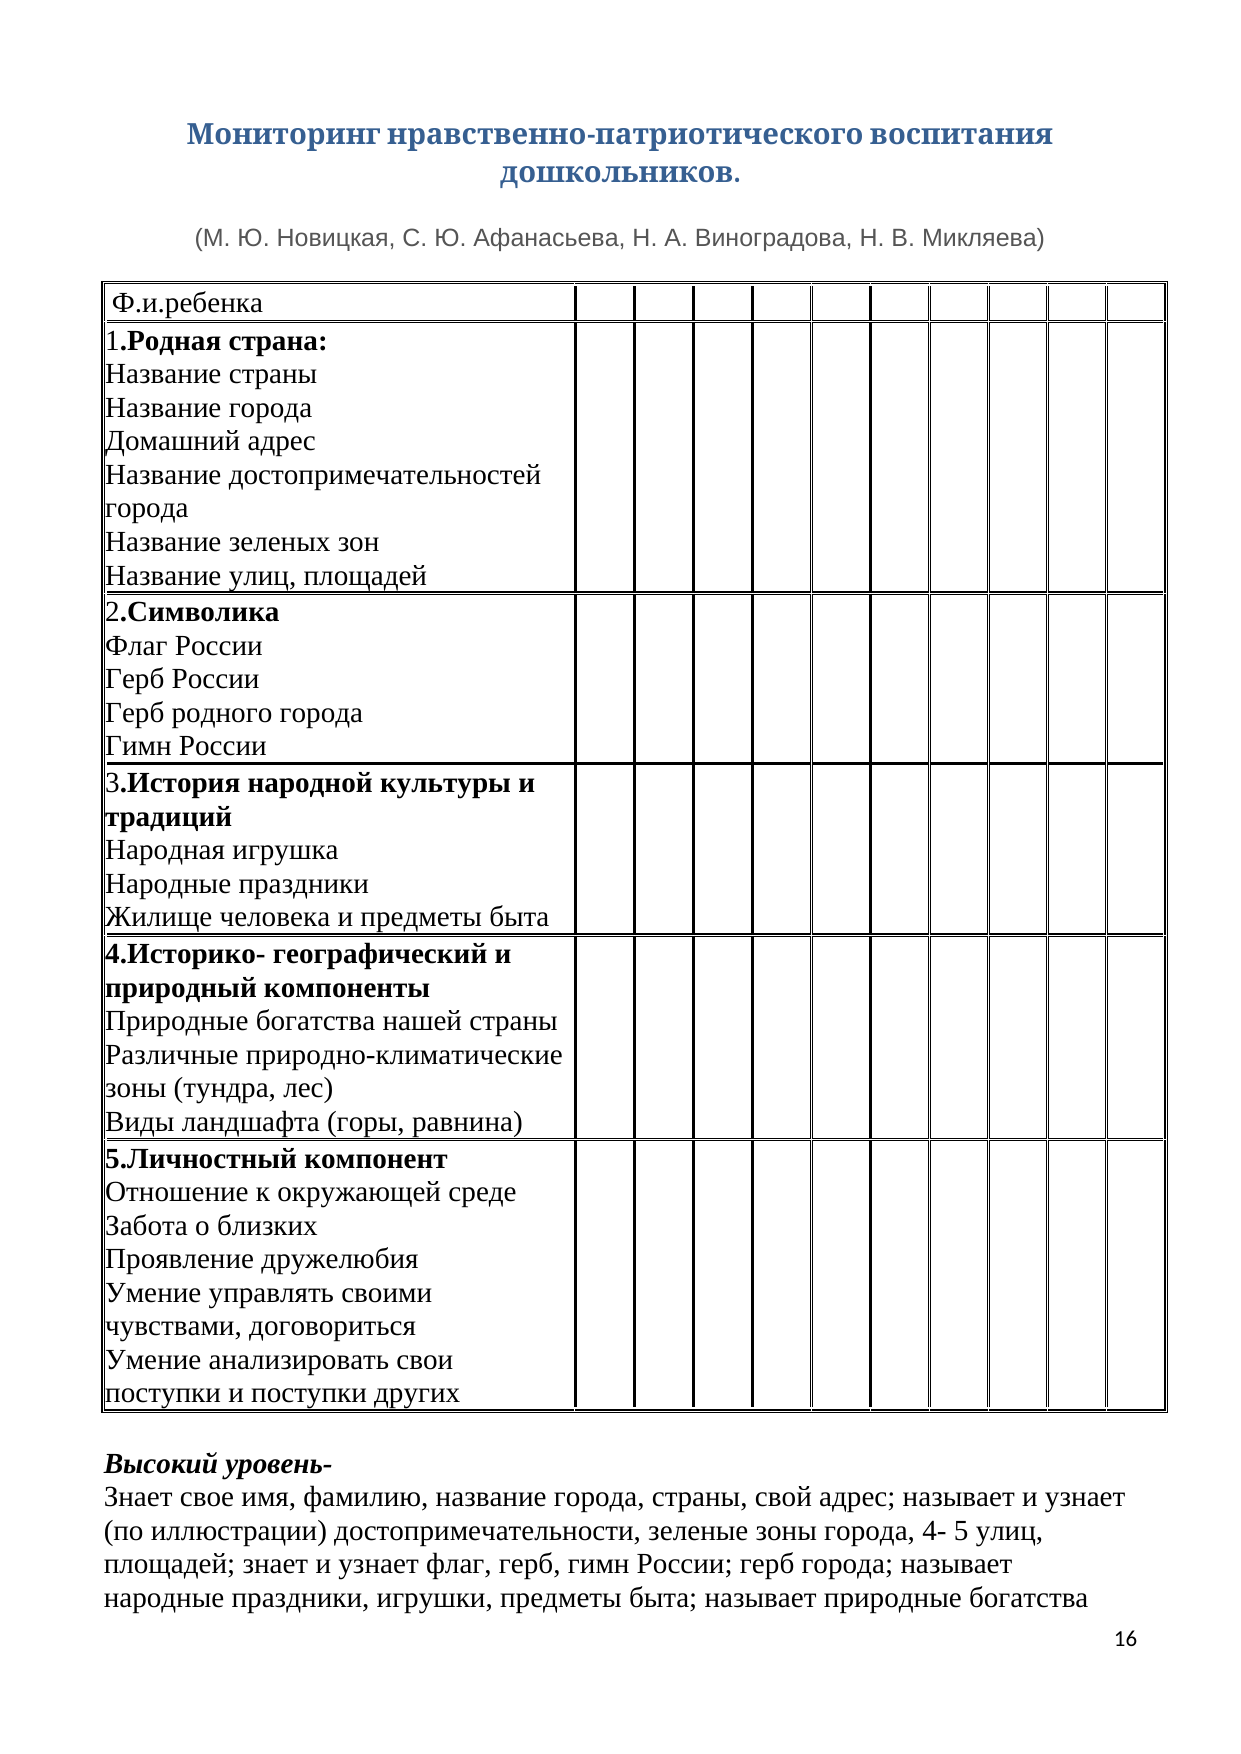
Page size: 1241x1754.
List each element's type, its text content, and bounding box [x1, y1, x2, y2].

table_cell [1049, 937, 1105, 1137]
table_header [575, 284, 634, 319]
table_cell 3.История народной культуры и традиций Народная игрушка Народные праздники Жилище человека и предметы быта [105, 762, 574, 933]
table_cell [695, 937, 751, 1137]
table_cell 5.Личностный компонент Отношение к окружающей среде Забота о близких Проявление дружелюбия Умение управлять своими чувствами, договориться Умение анализировать свои поступки и поступки других [105, 1138, 575, 1409]
table_header Ф.и.ребенка [103, 282, 575, 319]
table_cell [811, 1141, 870, 1409]
table_cell [813, 595, 869, 762]
table_cell [1107, 1138, 1165, 1409]
table_cell [1108, 933, 1165, 1137]
table_cell [695, 323, 751, 591]
table_cell [754, 937, 810, 1137]
table_cell [931, 323, 987, 591]
table_cell [1048, 1141, 1107, 1409]
table_cell [636, 765, 692, 933]
table_cell [693, 1141, 752, 1409]
table_cell [577, 937, 633, 1137]
table_header [811, 284, 870, 319]
table_cell [990, 323, 1046, 591]
table_cell [813, 323, 869, 591]
table_cell [813, 937, 869, 1137]
table_header [1107, 284, 1164, 319]
table_cell 1.Родная страна: Название страны Название города Домашний адрес Название достопримечательностей города Название зеленых зон Название улиц, площадей [105, 320, 574, 591]
table_cell [1049, 595, 1105, 762]
table_cell [1049, 765, 1105, 933]
table_header [930, 284, 988, 319]
table_cell [754, 595, 810, 762]
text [103, 1446, 1137, 1613]
table_cell [1049, 323, 1105, 591]
table_cell [636, 595, 692, 762]
table_cell [872, 765, 928, 933]
table_cell [990, 595, 1046, 762]
table_cell [577, 595, 633, 762]
table_cell [1108, 591, 1165, 762]
table_cell [1108, 762, 1164, 933]
table_header [870, 284, 929, 319]
table_cell [636, 323, 692, 591]
table_cell [575, 1141, 634, 1409]
table_cell [870, 1141, 929, 1409]
table_cell [695, 765, 751, 933]
table_cell [930, 1141, 988, 1409]
table_header [634, 284, 693, 319]
table_cell [872, 595, 928, 762]
table_cell [577, 765, 633, 933]
table_cell [636, 937, 692, 1137]
table_cell [931, 595, 987, 762]
subtitle Мониторинг нравственно-патриотического воспитания дошкольников. [103, 118, 1137, 190]
table_cell [752, 1141, 811, 1409]
table_cell [990, 765, 1046, 933]
table_cell [989, 1141, 1048, 1409]
table_cell [634, 1141, 693, 1409]
table_cell [872, 937, 928, 1137]
table_cell [754, 765, 810, 933]
table_cell [990, 937, 1046, 1137]
table_header [1048, 284, 1107, 319]
table_cell [813, 765, 869, 933]
table_cell 2.Символика Флаг России Герб России Герб родного города Гимн России [105, 591, 574, 762]
table_cell [931, 937, 987, 1137]
table_cell [754, 323, 810, 591]
table_cell [931, 765, 987, 933]
table_header [693, 284, 752, 319]
table_cell [1108, 320, 1165, 591]
table_header [752, 284, 811, 319]
table_cell [577, 323, 633, 591]
table_cell [872, 323, 928, 591]
table_cell 4.Историко- географический и природный компоненты Природные богатства нашей страны Различные природно-климатические зоны (тундра, лес) Виды ландшафта (горы, равнина) [105, 933, 574, 1137]
table_cell [695, 595, 751, 762]
table_header [989, 284, 1048, 319]
text (М. Ю. Новицкая, С. Ю. Афанасьева, Н. А. Виноградова, Н. В. Микляева) [103, 223, 1137, 252]
